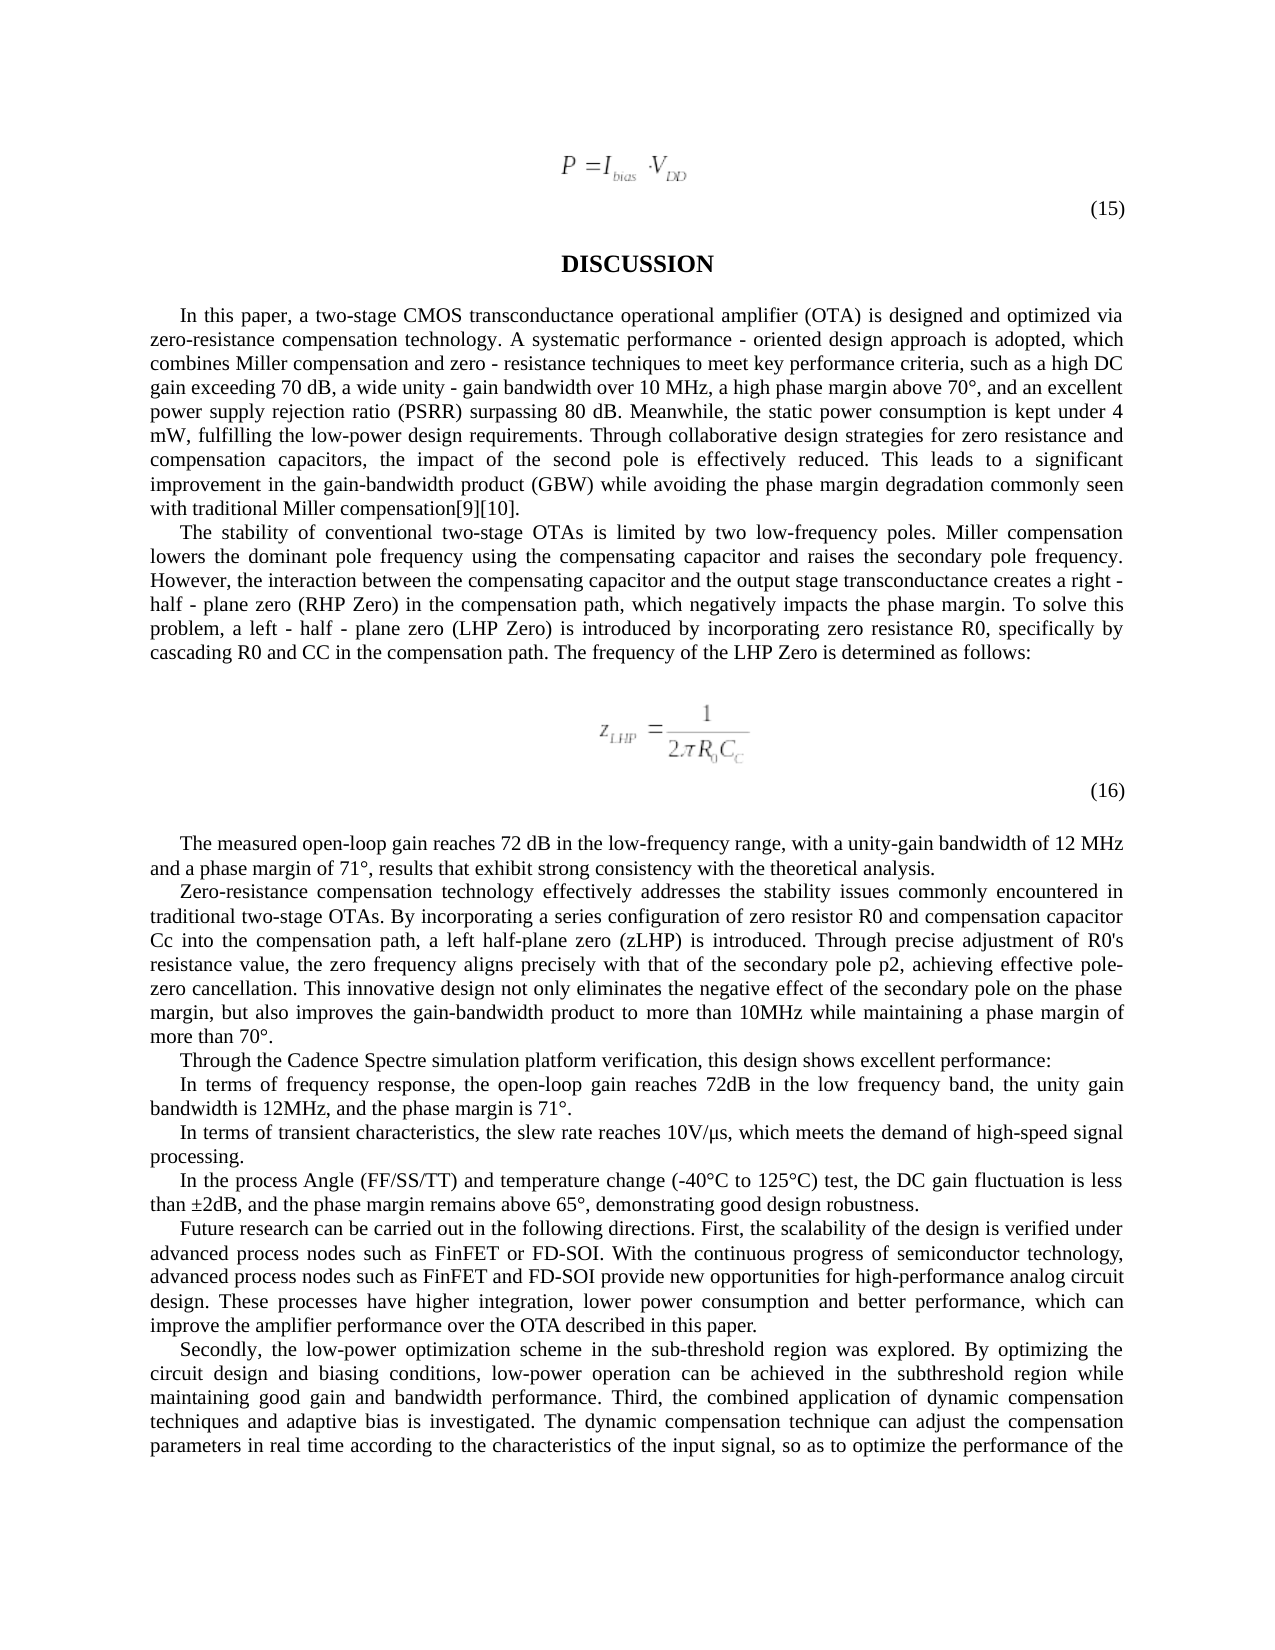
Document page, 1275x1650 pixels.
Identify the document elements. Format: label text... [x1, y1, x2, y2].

text In terms of transient characteristics, the slew rate reaches 10V/μs, which meets the demand of high-speed signal processing. [150, 1120, 1125, 1168]
text In the process Angle (FF/SS/TT) and temperature change (-40°C to 125°C) test, the DC gain fluctuation is less than ±2dB, and the phase margin remains above 65°, demonstrating good design robustness. [150, 1168, 1125, 1216]
text The stability of conventional two-stage OTAs is limited by two low-frequency poles. Miller compensation lowers the dominant pole frequency using the compensating capacitor and raises the secondary pole frequency. However, the interaction between the compensating capacitor and the output stage transconductance creates a right - half - plane zero (RHP Zero) in the compensation path, which negatively impacts the phase margin. To solve this problem, a left - half - plane zero (LHP Zero) is introduced by incorporating zero resistance R0, specifically by cascading R0 and CC in the compensation path. The frequency of the LHP Zero is determined as follows: [150, 519, 1125, 664]
text (16) [150, 698, 1125, 802]
text In this paper, a two-stage CMOS transconductance operational amplifier (OTA) is designed and optimized via zero-resistance compensation technology. A systematic performance - oriented design approach is adopted, which combines Miller compensation and zero - resistance techniques to meet key performance criteria, such as a high DC gain exceeding 70 dB, a wide unity - gain bandwidth over 10 MHz, a high phase margin above 70°, and an excellent power supply rejection ratio (PSRR) surpassing 80 dB. Meanwhile, the static power consumption is kept under 4 mW, fulfilling the low-power design requirements. Through collaborative design strategies for zero resistance and compensation capacitors, the impact of the second pole is effectively reduced. This leads to a significant improvement in the gain-bandwidth product (GBW) while avoiding the phase margin degradation commonly seen with traditional Miller compensation[9][10]. [150, 303, 1125, 519]
subtitle Discussion [150, 249, 1125, 278]
text Zero-resistance compensation technology effectively addresses the stability issues commonly encountered in traditional two-stage OTAs. By incorporating a series configuration of zero resistor R0 and compensation capacitor Cc into the compensation path, a left half-plane zero (zLHP) is introduced. Through precise adjustment of R0's resistance value, the zero frequency aligns precisely with that of the secondary pole p2, achieving effective pole-zero cancellation. This innovative design not only eliminates the negative effect of the secondary pole on the phase margin, but also improves the gain-bandwidth product to more than 10MHz while maintaining a phase margin of more than 70°. [150, 879, 1125, 1048]
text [150, 1337, 1125, 1457]
text (15) [150, 150, 1125, 220]
text In terms of frequency response, the open-loop gain reaches 72dB in the low frequency band, the unity gain bandwidth is 12MHz, and the phase margin is 71°. [150, 1072, 1125, 1120]
text The measured open-loop gain reaches 72 dB in the low-frequency range, with a unity-gain bandwidth of 12 MHz and a phase margin of 71°, results that exhibit strong consistency with the theoretical analysis. [150, 831, 1125, 879]
text Future research can be carried out in the following directions. First, the scalability of the design is verified under advanced process nodes such as FinFET or FD-SOI. With the continuous progress of semiconductor technology, advanced process nodes such as FinFET and FD-SOI provide new opportunities for high-performance analog circuit design. These processes have higher integration, lower power consumption and better performance, which can improve the amplifier performance over the OTA described in this paper. [150, 1216, 1125, 1337]
text Through the Cadence Spectre simulation platform verification, this design shows excellent performance: [150, 1048, 1125, 1072]
